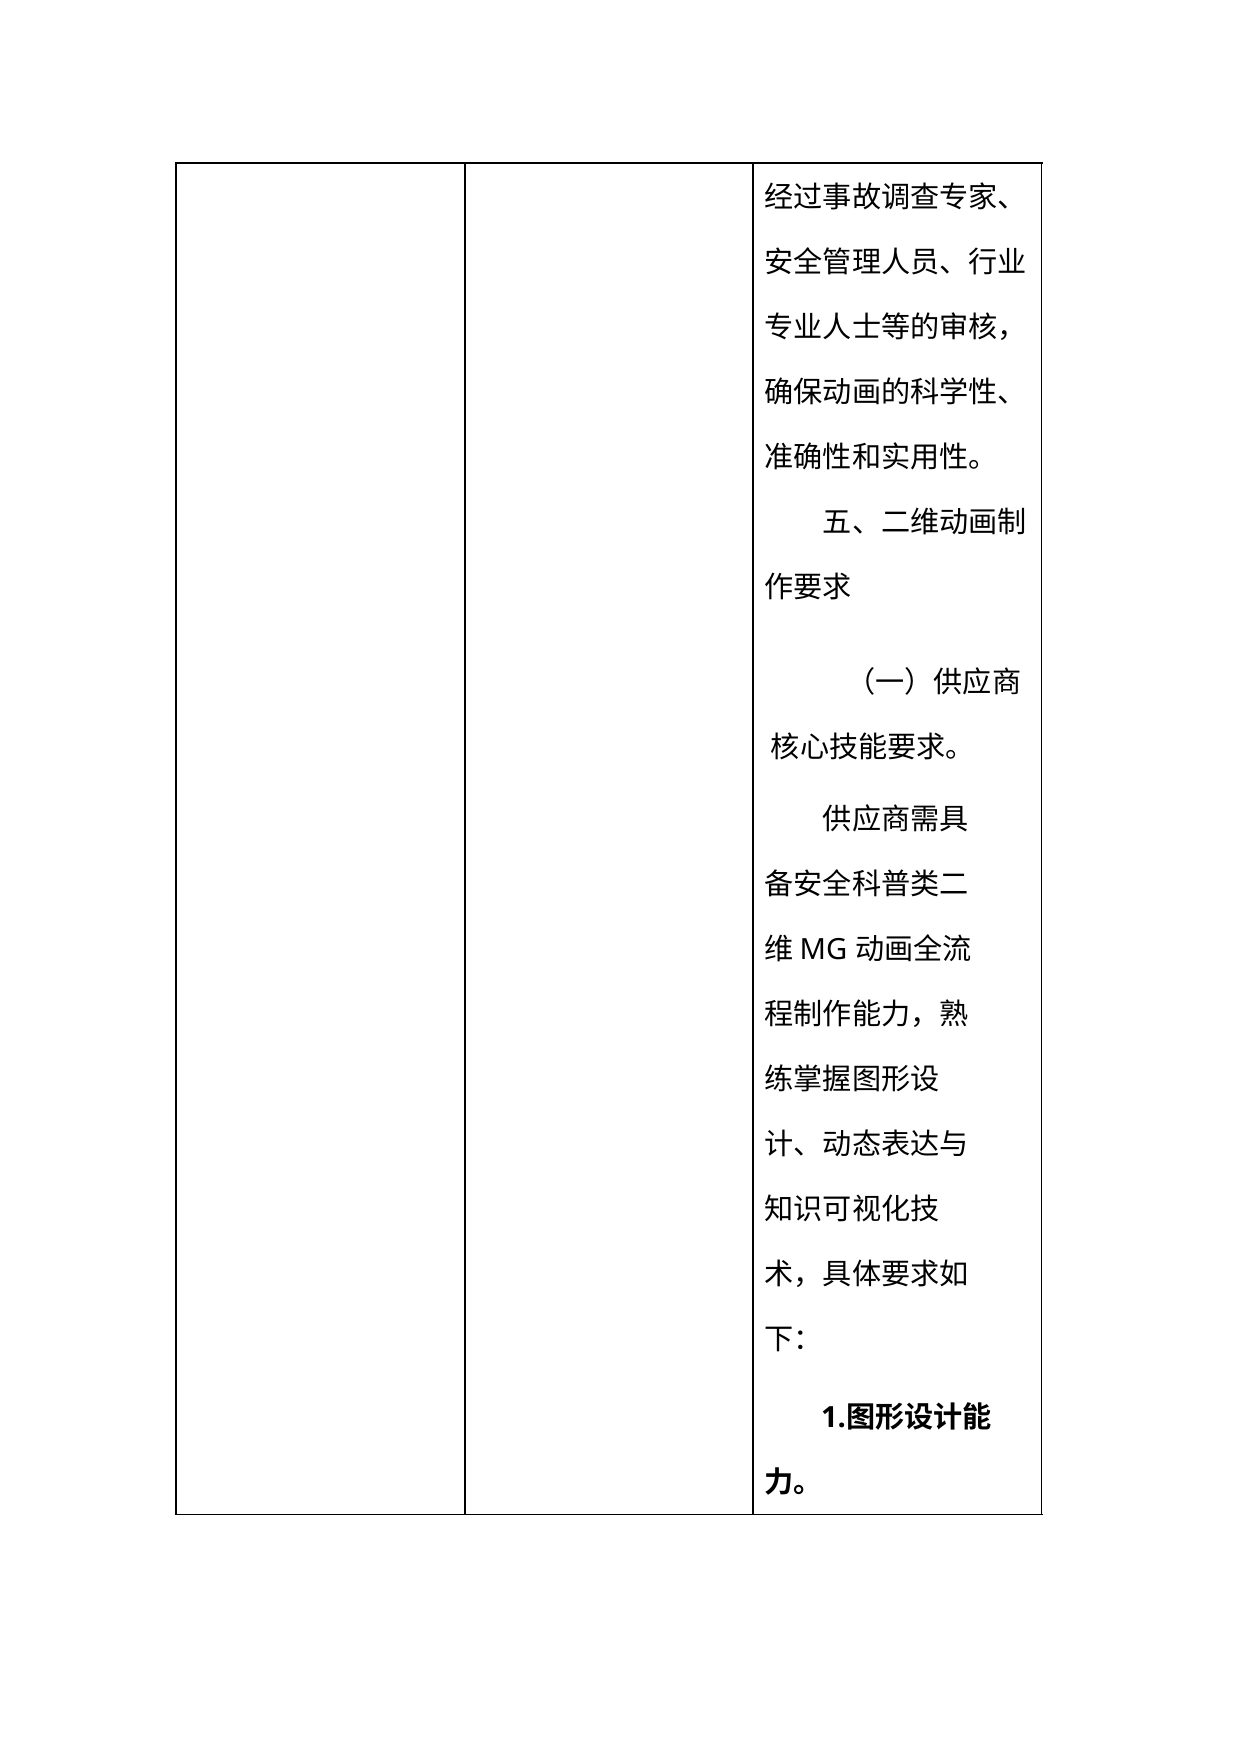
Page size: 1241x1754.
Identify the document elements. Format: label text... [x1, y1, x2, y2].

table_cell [754, 164, 1041, 1513]
table_cell [466, 164, 752, 1513]
table_cell 1 [177, 164, 464, 1513]
